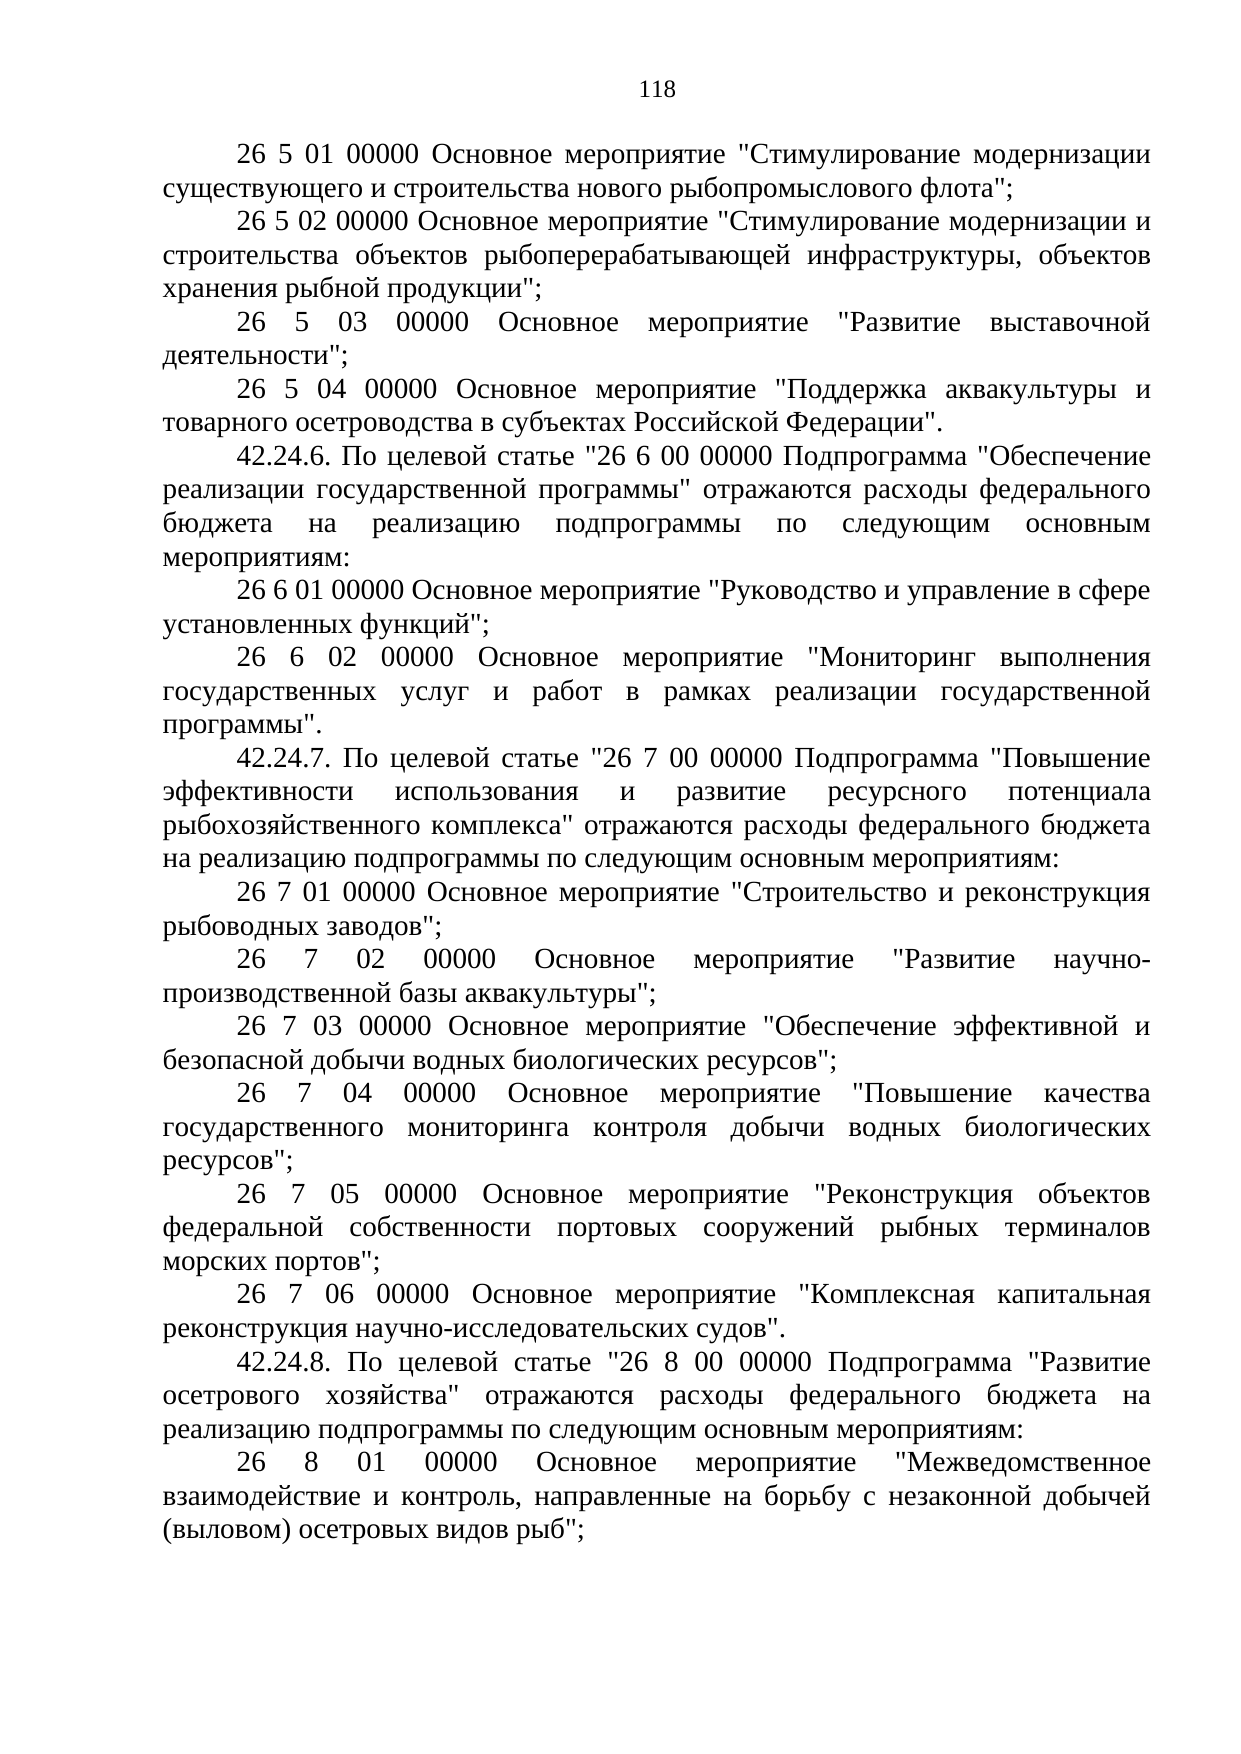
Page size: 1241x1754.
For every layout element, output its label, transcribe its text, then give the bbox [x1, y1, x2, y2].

text 26 7 06 00000 Основное мероприятие "Комплексная капитальная реконструкция научно-исследовательских судов". [162, 1277, 1152, 1344]
text 26 7 01 00000 Основное мероприятие "Строительство и реконструкция рыбоводных заводов"; [162, 874, 1152, 941]
text 26 7 02 00000 Основное мероприятие "Развитие научно-производственной базы аквакультуры"; [162, 941, 1152, 1008]
text 26 5 01 00000 Основное мероприятие "Стимулирование модернизации существующего и строительства нового рыбопромыслового флота"; [162, 136, 1152, 203]
text 26 6 02 00000 Основное мероприятие "Мониторинг выполнения государственных услуг и работ в рамках реализации государственной программы". [162, 639, 1152, 740]
text 26 5 02 00000 Основное мероприятие "Стимулирование модернизации и строительства объектов рыбоперерабатывающей инфраструктуры, объектов хранения рыбной продукции"; [162, 203, 1152, 304]
text 26 7 05 00000 Основное мероприятие "Реконструкция объектов федеральной собственности портовых сооружений рыбных терминалов морских портов"; [162, 1176, 1152, 1277]
text 42.24.6. По целевой статье "26 6 00 00000 Подпрограмма "Обеспечение реализации государственной программы" отражаются расходы федерального бюджета на реализацию подпрограммы по следующим основным мероприятиям: [162, 438, 1152, 572]
text 26 7 04 00000 Основное мероприятие "Повышение качества государственного мониторинга контроля добычи водных биологических ресурсов"; [162, 1075, 1152, 1176]
text 26 8 01 00000 Основное мероприятие "Межведомственное взаимодействие и контроль, направленные на борьбу с незаконной добычей (выловом) осетровых видов рыб"; [162, 1444, 1152, 1545]
text 42.24.7. По целевой статье "26 7 00 00000 Подпрограмма "Повышение эффективности использования и развитие ресурсного потенциала рыбохозяйственного комплекса" отражаются расходы федерального бюджета на реализацию подпрограммы по следующим основным мероприятиям: [162, 740, 1152, 874]
text 26 5 03 00000 Основное мероприятие "Развитие выставочной деятельности"; [162, 304, 1152, 371]
text 42.24.8. По целевой статье "26 8 00 00000 Подпрограмма "Развитие осетрового хозяйства" отражаются расходы федерального бюджета на реализацию подпрограммы по следующим основным мероприятиям: [162, 1344, 1152, 1444]
text 26 6 01 00000 Основное мероприятие "Руководство и управление в сфере установленных функций"; [162, 572, 1152, 639]
text 26 5 04 00000 Основное мероприятие "Поддержка аквакультуры и товарного осетроводства в субъектах Российской Федерации". [162, 371, 1152, 438]
text 26 7 03 00000 Основное мероприятие "Обеспечение эффективной и безопасной добычи водных биологических ресурсов"; [162, 1008, 1152, 1075]
